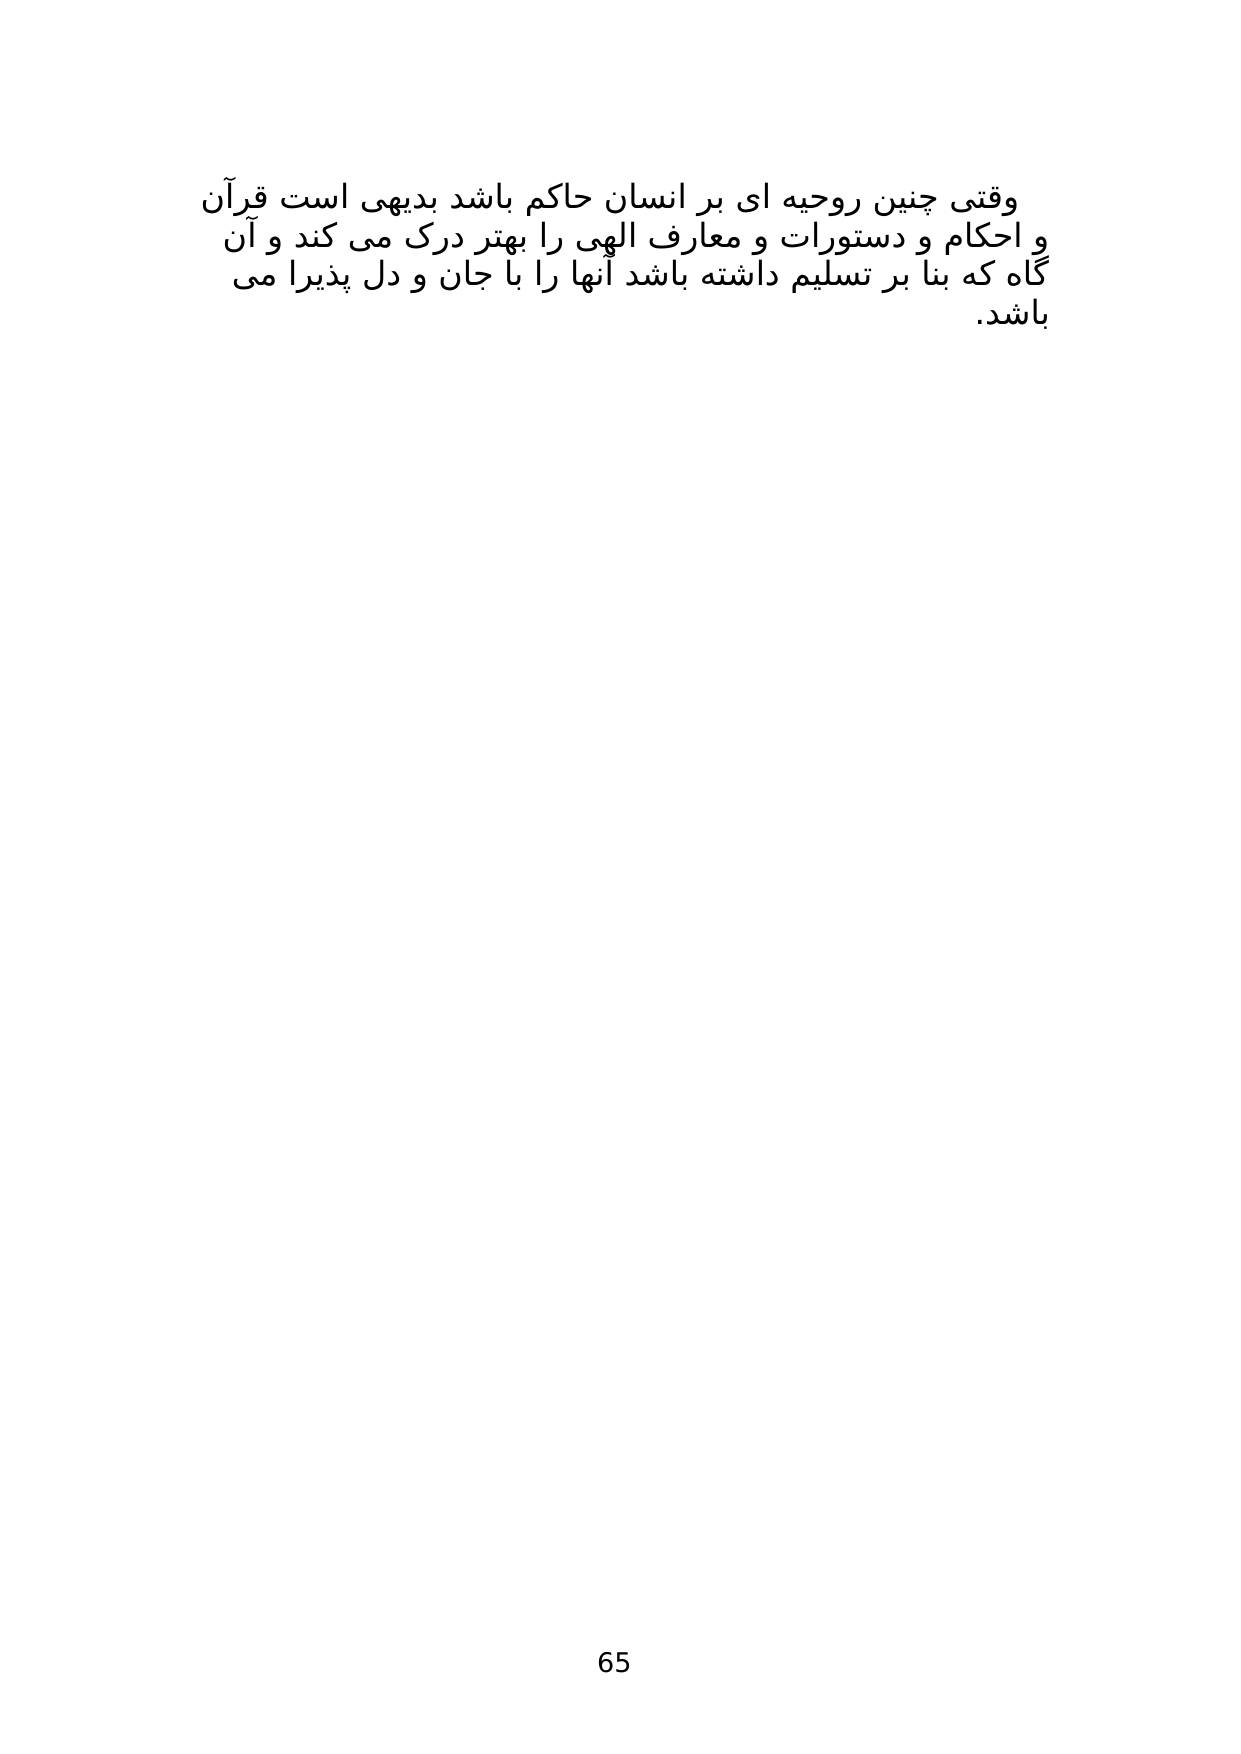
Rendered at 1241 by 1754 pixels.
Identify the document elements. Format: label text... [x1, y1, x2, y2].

text وقتى چنين روحيه اى بر انسان حاکم باشد بديهى است قرآن و احکام و دستورات و معارف الهى را بهتر درک مى کند و آن گاه که بنا بر تسليم داشته باشد آنها را با جان و دل پذيرا مى باشد. [178, 177, 1050, 333]
